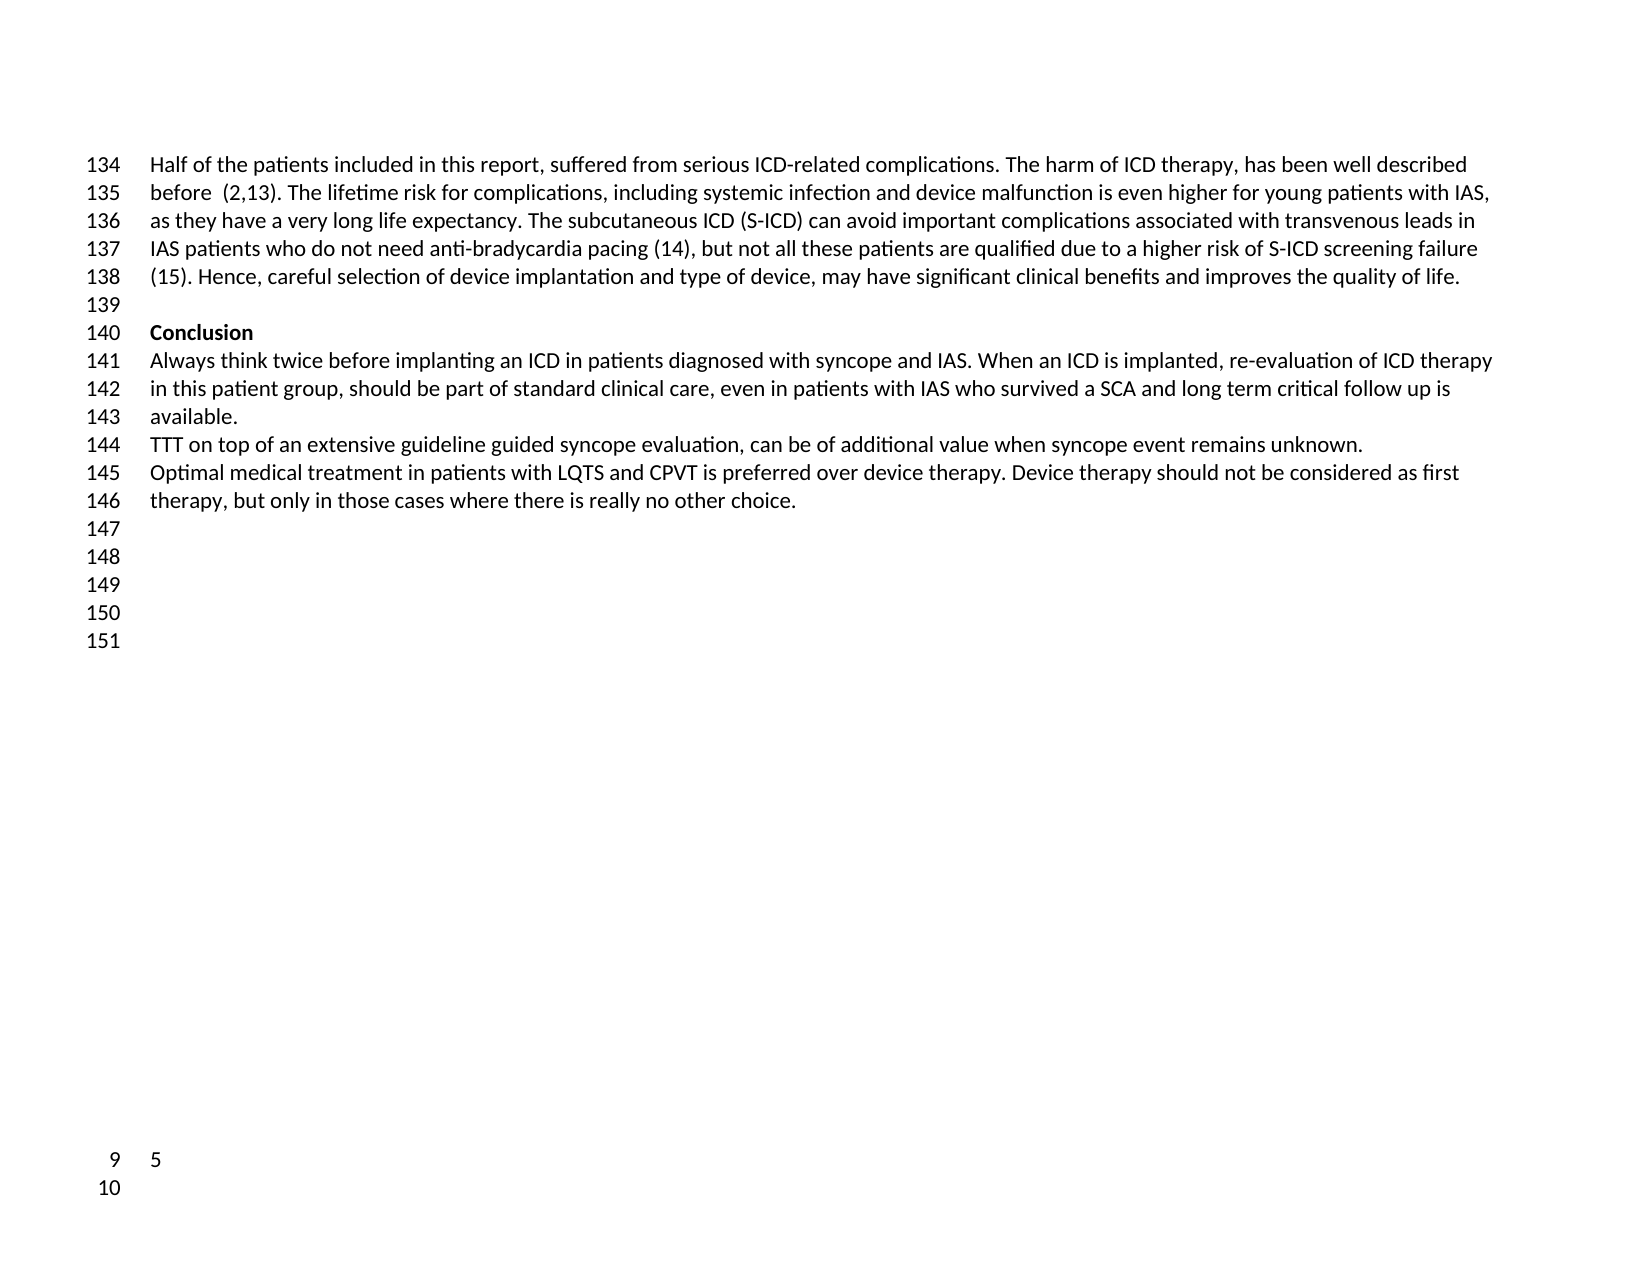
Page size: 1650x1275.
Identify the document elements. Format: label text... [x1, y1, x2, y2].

text Always think twice before implanting an ICD in patients diagnosed with syncope and IAS. When an ICD is implanted, re-evaluation of ICD therapy in this patient group, should be part of standard clinical care, even in patients with IAS who survived a SCA and long term critical follow up is available. [150, 346, 1500, 430]
text TTT on top of an extensive guideline guided syncope evaluation, can be of additional value when syncope event remains unknown. [150, 430, 1500, 458]
text Optimal medical treatment in patients with LQTS and CPVT is preferred over device therapy. Device therapy should not be considered as first therapy, but only in those cases where there is really no other choice. [150, 458, 1500, 514]
text Conclusion [150, 318, 1500, 346]
text Half of the patients included in this report, suffered from serious ICD-related complications. The harm of ICD therapy, has been well described before (2,13). The lifetime risk for complications, including systemic infection and device malfunction is even higher for young patients with IAS, as they have a very long life expectancy. The subcutaneous ICD (S-ICD) can avoid important complications associated with transvenous leads in IAS patients who do not need anti-bradycardia pacing (14), but not all these patients are qualified due to a higher risk of S-ICD screening failure (15). Hence, careful selection of device implantation and type of device, may have significant clinical benefits and improves the quality of life. [150, 150, 1500, 290]
